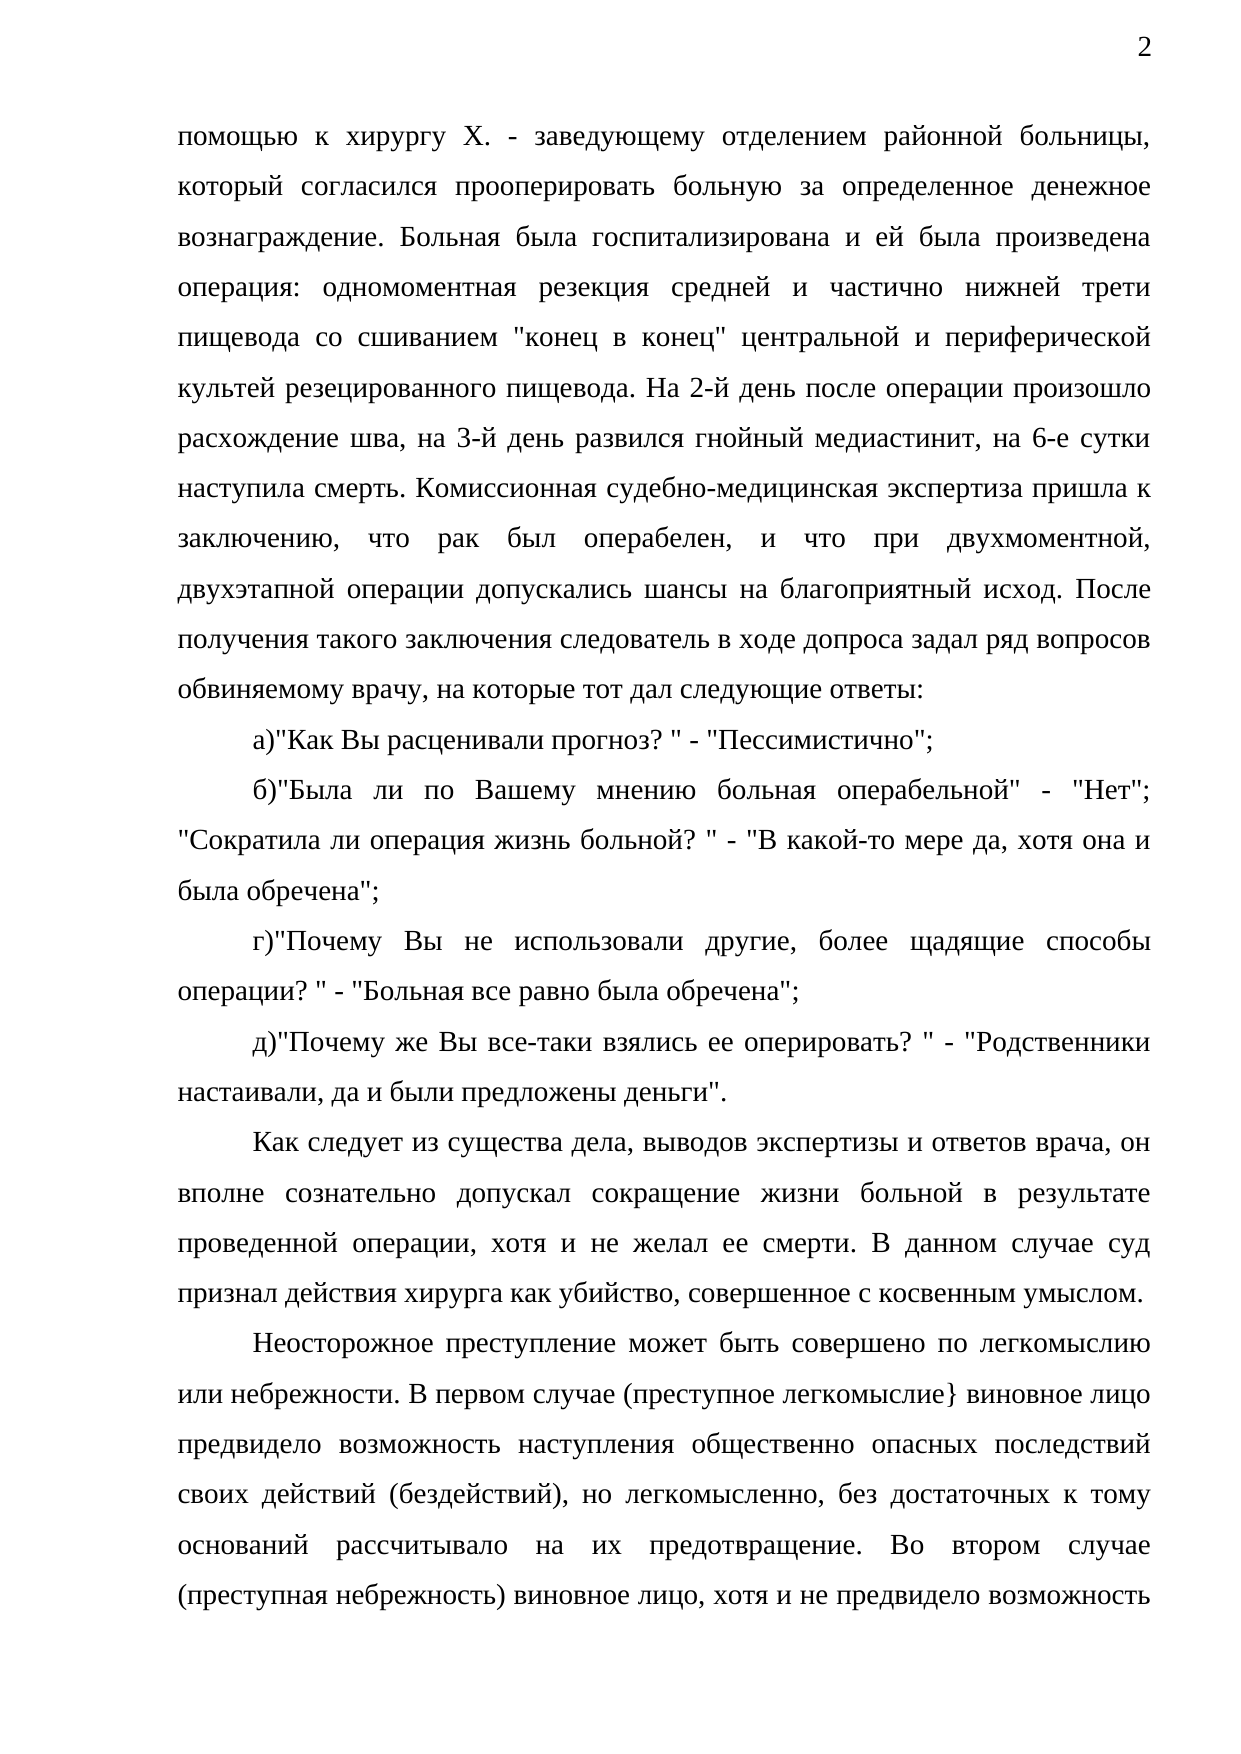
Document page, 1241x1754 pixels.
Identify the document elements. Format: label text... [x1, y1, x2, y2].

text Как следует из существа дела, выводов экспертизы и ответов врача, он вполне сознательно допускал сокращение жизни больной в результате проведенной операции, хотя и не желал ее смерти. В данном случае суд признал действия хирурга как убийство, совершенное с косвенным умыслом. [177, 1124, 1152, 1309]
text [177, 118, 1152, 705]
text а)"Как Вы расценивали прогноз? " - "Пессимистично"; [177, 722, 1152, 755]
text г)"Почему Вы не использовали другие, более щадящие способы операции? " - "Больная все равно была обречена"; [177, 923, 1152, 1007]
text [177, 1326, 1152, 1611]
text д)"Почему же Вы все-таки взялись ее оперировать? " - "Родственники настаивали, да и были предложены деньги". [177, 1024, 1152, 1108]
text б)"Была ли по Вашему мнению больная операбельной" - "Нет"; "Сократила ли операция жизнь больной? " - "В какой-то мере да, хотя она и была обречена"; [177, 772, 1152, 906]
